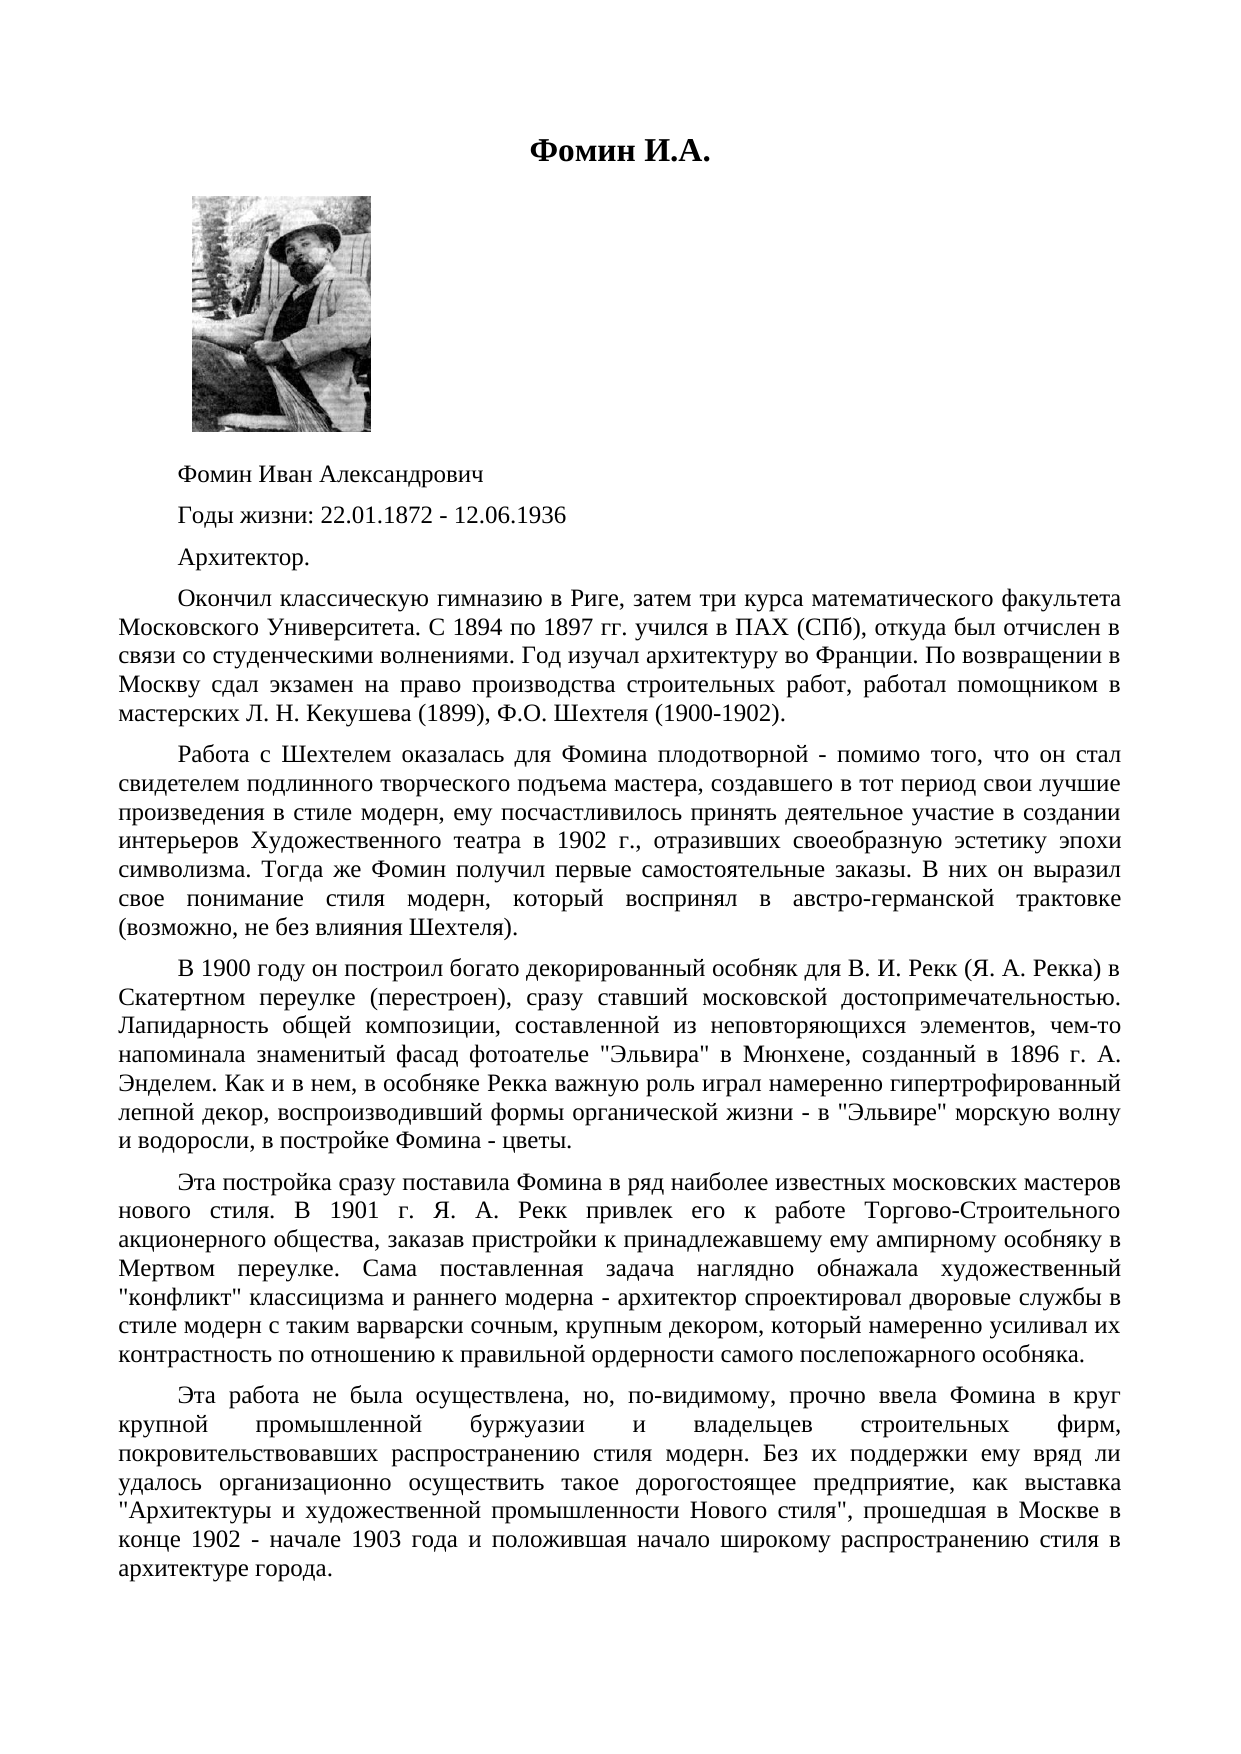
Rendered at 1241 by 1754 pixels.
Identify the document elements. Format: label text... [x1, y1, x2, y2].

text В 1900 году он построил богато декорированный особняк для В. И. Рекк (Я. А. Рекка) в Скатертном переулке (перестроен), сразу ставший московской достопримечательностью. Лапидарность общей композиции, составленной из неповторяющихся элементов, чем-то напоминала знаменитый фасад фотоателье "Эльвира" в Мюнхене, созданный в 1896 г. А. Энделем. Как и в нем, в особняке Рекка важную роль играл намеренно гипертрофированный лепной декор, воспроизводивший формы органической жизни - в "Эльвире" морскую волну и водоросли, в постройке Фомина - цветы. [118, 953, 1122, 1154]
text Годы жизни: 22.01.1872 - 12.06.1936 [118, 500, 1122, 529]
text Фомин Иван Александрович [118, 459, 1122, 488]
text Окончил классическую гимназию в Риге, затем три курса математического факультета Московского Университета. С 1894 по 1897 гг. учился в ПАХ (СПб), откуда был отчислен в связи со студенческими волнениями. Год изучал архитектуру во Франции. По возвращении в Москву сдал экзамен на право производства строительных работ, работал помощником в мастерских Л. Н. Кекушева (1899), Ф.О. Шехтеля (1900-1902). [118, 583, 1122, 727]
text Архитектор. [118, 542, 1122, 570]
text Работа с Шехтелем оказалась для Фомина плодотворной - помимо того, что он стал свидетелем подлинного творческого подъема мастера, создавшего в тот период свои лучшие произведения в стиле модерн, ему посчастливилось принять деятельное участие в создании интерьеров Художественного театра в 1902 г., отразивших своеобразную эстетику эпохи символизма. Тогда же Фомин получил первые самостоятельные заказы. В них он выразил свое понимание стиля модерн, который воспринял в австро-германской трактовке (возможно, не без влияния Шехтеля). [118, 739, 1122, 940]
text Фомин И.А. [118, 131, 1122, 169]
text Эта работа не была осуществлена, но, по-видимому, прочно ввела Фомина в круг крупной промышленной буржуазии и владельцев строительных фирм, покровительствовавших распространению стиля модерн. Без их поддержки ему вряд ли удалось организационно осуществить такое дорогостоящее предприятие, как выставка "Архитектуры и художественной промышленности Нового стиля", прошедшая в Москве в конце 1902 - начале 1903 года и положившая начало широкому распространению стиля в архитектуре города. [118, 1380, 1122, 1582]
text Эта постройка сразу поставила Фомина в ряд наиболее известных московских мастеров нового стиля. В 1901 г. Я. А. Рекк привлек его к работе Торгово-Строительного акционерного общества, заказав пристройки к принадлежавшему ему ампирному особняку в Мертвом переулке. Сама поставленная задача наглядно обнажала художественный "конфликт" классицизма и раннего модерна - архитектор спроектировал дворовые службы в стиле модерн с таким варварски сочным, крупным декором, который намеренно усиливал их контрастность по отношению к правильной ордерности самого послепожарного особняка. [118, 1167, 1122, 1368]
picture [192, 196, 371, 432]
